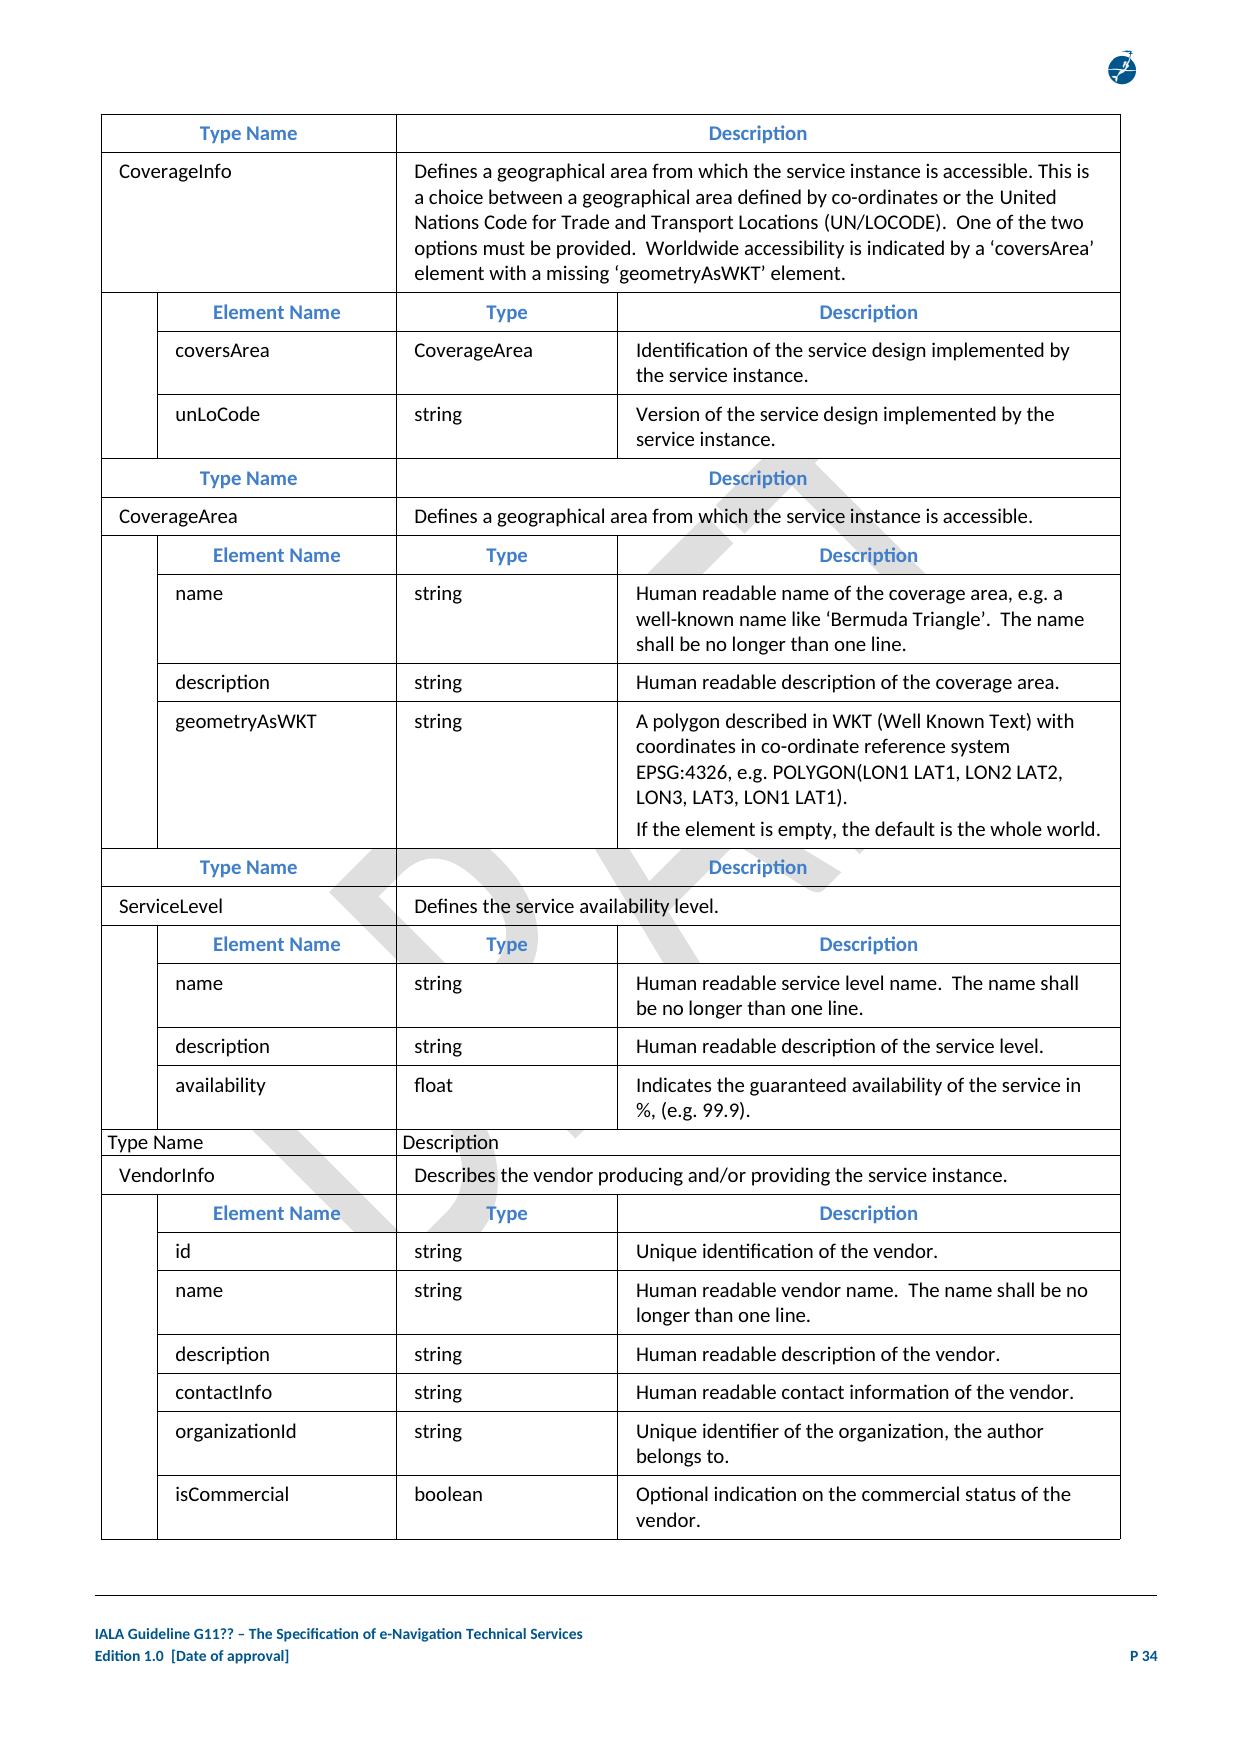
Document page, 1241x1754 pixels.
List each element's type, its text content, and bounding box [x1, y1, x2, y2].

table_cell name [158, 1271, 396, 1334]
table_cell Human readable name of the coverage area, e.g. a well-known name like ‘Bermuda Triangle’. The name shall be no longer than one line. [618, 575, 1120, 663]
table_cell Element Name [158, 1195, 396, 1232]
table_cell string [397, 1028, 617, 1065]
table_cell Version of the service design implemented by the service instance. [618, 395, 1120, 458]
table_cell string [397, 1374, 617, 1411]
table_cell name [158, 575, 396, 663]
table_header Type Name [102, 115, 396, 152]
table_cell description [158, 1028, 396, 1065]
table_cell Element Name [158, 536, 396, 573]
table_cell A polygon described in WKT (Well Known Text) with coordinates in co-ordinate reference system EPSG:4326, e.g. POLYGON(LON1 LAT1, LON2 LAT2, LON3, LAT3, LON1 LAT1). If the element is empty, the default is the whole world. [618, 702, 1120, 848]
table_cell string [397, 395, 617, 458]
table_cell Type Name [102, 459, 396, 497]
table_cell coversArea [158, 332, 396, 394]
table_cell CoverageArea [102, 498, 396, 535]
table_cell string [397, 1335, 617, 1373]
table_cell isCommercial [158, 1476, 396, 1539]
table_cell [102, 926, 157, 1129]
picture [1077, 0, 1196, 119]
table_cell Defines a geographical area from which the service instance is accessible. This is a choice between a geographical area defined by co-ordinates or the United Nations Code for Trade and Transport Locations (UN/LOCODE). One of the two options must be provided. Worldwide accessibility is indicated by a ‘coversArea’ element with a missing ‘geometryAsWKT’ element. [397, 153, 1120, 292]
table_cell Description [397, 459, 1120, 497]
table_cell CoverageInfo [102, 153, 396, 292]
table_cell Type [397, 536, 617, 573]
table_header Description [397, 115, 1120, 152]
table_cell Element Name [158, 926, 396, 963]
table_cell name [158, 964, 396, 1027]
table_cell Unique identifier of the organization, the author belongs to. [618, 1412, 1120, 1475]
table_cell Type Name [102, 1130, 396, 1155]
table_cell geometryAsWKT [158, 702, 396, 848]
table_cell organizationId [158, 1412, 396, 1475]
table_cell string [397, 1233, 617, 1270]
table_cell Human readable description of the vendor. [618, 1335, 1120, 1373]
table_cell VendorInfo [102, 1156, 396, 1193]
table_cell float [397, 1066, 617, 1129]
table_cell [102, 293, 157, 458]
table_cell string [397, 702, 617, 848]
table_cell availability [158, 1066, 396, 1129]
table_cell boolean [397, 1476, 617, 1539]
table_cell CoverageArea [397, 332, 617, 394]
table_cell string [397, 1271, 617, 1334]
table_cell Description [618, 293, 1120, 331]
table_cell Description [618, 926, 1120, 963]
table_cell Unique identification of the vendor. [618, 1233, 1120, 1270]
table_cell Element Name [158, 293, 396, 331]
table_cell description [158, 664, 396, 701]
table_cell Identification of the service design implemented by the service instance. [618, 332, 1120, 394]
table_cell Description [397, 1130, 1120, 1155]
table_cell Human readable contact information of the vendor. [618, 1374, 1120, 1411]
table_cell Human readable vendor name. The name shall be no longer than one line. [618, 1271, 1120, 1334]
table_cell Describes the vendor producing and/or providing the service instance. [397, 1156, 1120, 1193]
table_cell string [397, 575, 617, 663]
table_cell Type Name [102, 849, 396, 886]
table_cell Type [397, 926, 617, 963]
table_cell id [158, 1233, 396, 1270]
table_cell string [397, 964, 617, 1027]
table_cell Defines a geographical area from which the service instance is accessible. [397, 498, 1120, 535]
table_cell string [397, 664, 617, 701]
table_cell Human readable service level name. The name shall be no longer than one line. [618, 964, 1120, 1027]
table_cell description [158, 1335, 396, 1373]
table_cell Description [618, 1195, 1120, 1232]
table_cell Type [397, 1195, 617, 1232]
table_cell [102, 536, 157, 848]
table_cell unLoCode [158, 395, 396, 458]
table_cell string [397, 1412, 617, 1475]
table_cell Human readable description of the coverage area. [618, 664, 1120, 701]
table_cell Description [397, 849, 1120, 886]
table_cell ServiceLevel [102, 887, 396, 924]
table_cell Human readable description of the service level. [618, 1028, 1120, 1065]
table_cell contactInfo [158, 1374, 396, 1411]
table_cell Indicates the guaranteed availability of the service in %, (e.g. 99.9). [618, 1066, 1120, 1129]
table_cell Description [618, 536, 1120, 573]
table_cell Type [397, 293, 617, 331]
table_cell [102, 1195, 157, 1539]
table_cell Defines the service availability level. [397, 887, 1120, 924]
table_cell Optional indication on the commercial status of the vendor. [618, 1476, 1120, 1539]
